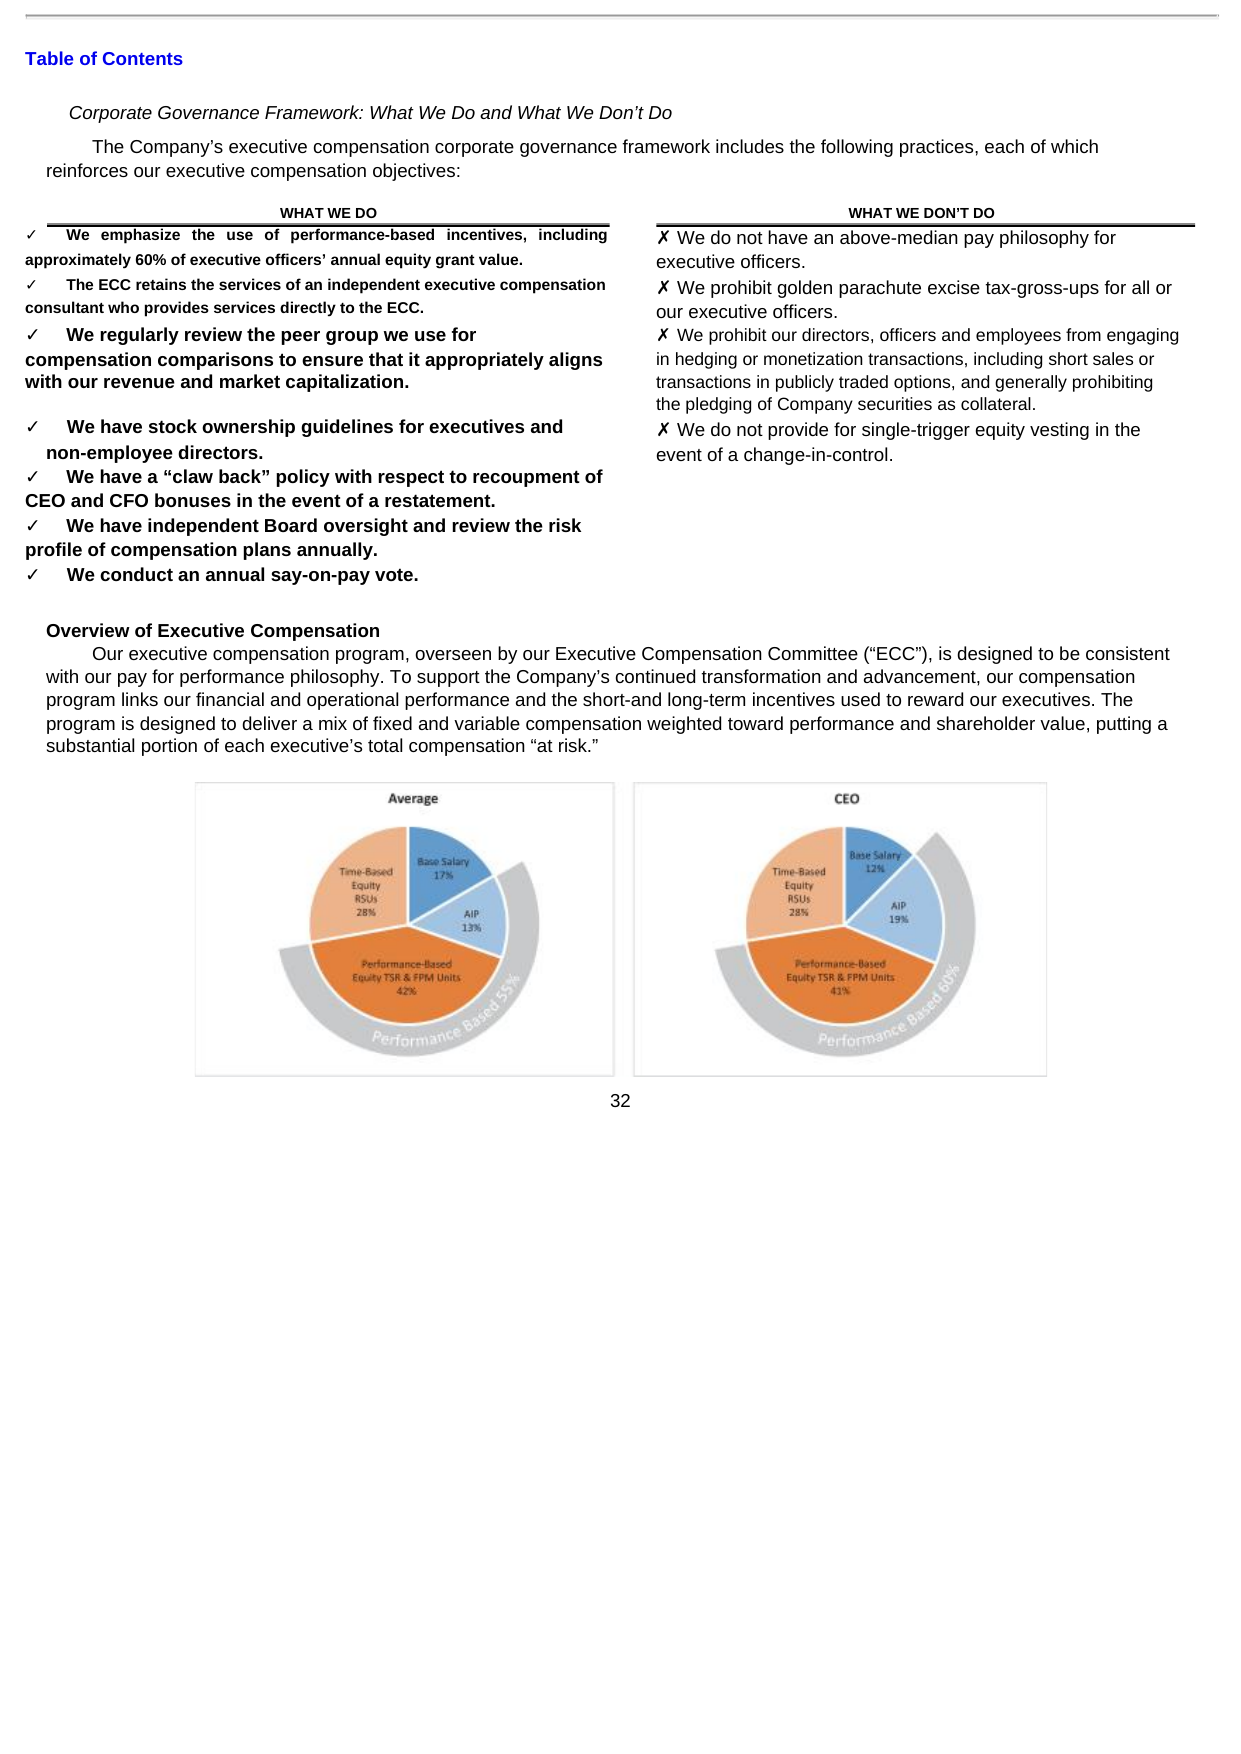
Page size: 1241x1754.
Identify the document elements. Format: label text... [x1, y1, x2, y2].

text 32 [25, 1090, 1215, 1112]
text Overview of Executive Compensation [46, 620, 609, 641]
list We do not provide for single-trigger equity vesting in the event of a change-in-control. [656, 416, 1182, 465]
list We have stock ownership guidelines for executives and [25, 413, 609, 439]
text The Company’s executive compensation corporate governance framework includes the following practices, each of which reinforces our executive compensation objectives: [46, 135, 1119, 182]
text Table of Contents [25, 48, 1182, 69]
picture [23, 14, 1220, 21]
picture [47, 223, 610, 227]
list We prohibit our directors, officers and employees from engaging in hedging or monetization transactions, including short sales or transactions in publicly traded options, and generally prohibiting the pledging of Company securities as collateral. [656, 323, 1182, 414]
text Corporate Governance Framework: What We Do and What We Don’t Do [69, 102, 1182, 123]
list We prohibit golden parachute excise tax-gross-ups for all or our executive officers. [656, 274, 1182, 322]
text WHAT WE DON’T DO [848, 205, 1182, 221]
picture [194, 782, 1048, 1077]
text non-employee directors. [46, 442, 609, 463]
list We conduct an annual say-on-pay vote. [25, 562, 609, 587]
text Our executive compensation program, overseen by our Executive Compensation Committee (“ECC”), is designed to be consistent with our pay for performance philosophy. To support the Company’s continued transformation and advancement, our compensation program links our financial and operational performance and the short-and long-term incentives used to reward our executives. The program is designed to deliver a mix of fixed and variable compensation weighted toward performance and shareholder value, putting a substantial portion of each executive’s total compensation “at risk.” [46, 643, 1176, 757]
list We have a “claw back” policy with respect to recoupment of CEO and CFO bonuses in the event of a restatement. [25, 464, 609, 512]
text WHAT WE DO [48, 205, 609, 221]
list We have independent Board oversight and review the risk profile of compensation plans annually. [25, 513, 609, 561]
picture [656, 223, 1196, 227]
list We do not have an above-median pay philosophy for executive officers. [656, 224, 1182, 273]
list The ECC retains the services of an independent executive compensation consultant who provides services directly to the ECC. [25, 273, 609, 317]
list We regularly review the peer group we use for compensation comparisons to ensure that it appropriately aligns with our revenue and market capitalization. [25, 322, 609, 393]
list We emphasize the use of performance-based incentives, including approximately 60% of executive officers’ annual equity grant value. [25, 224, 609, 268]
